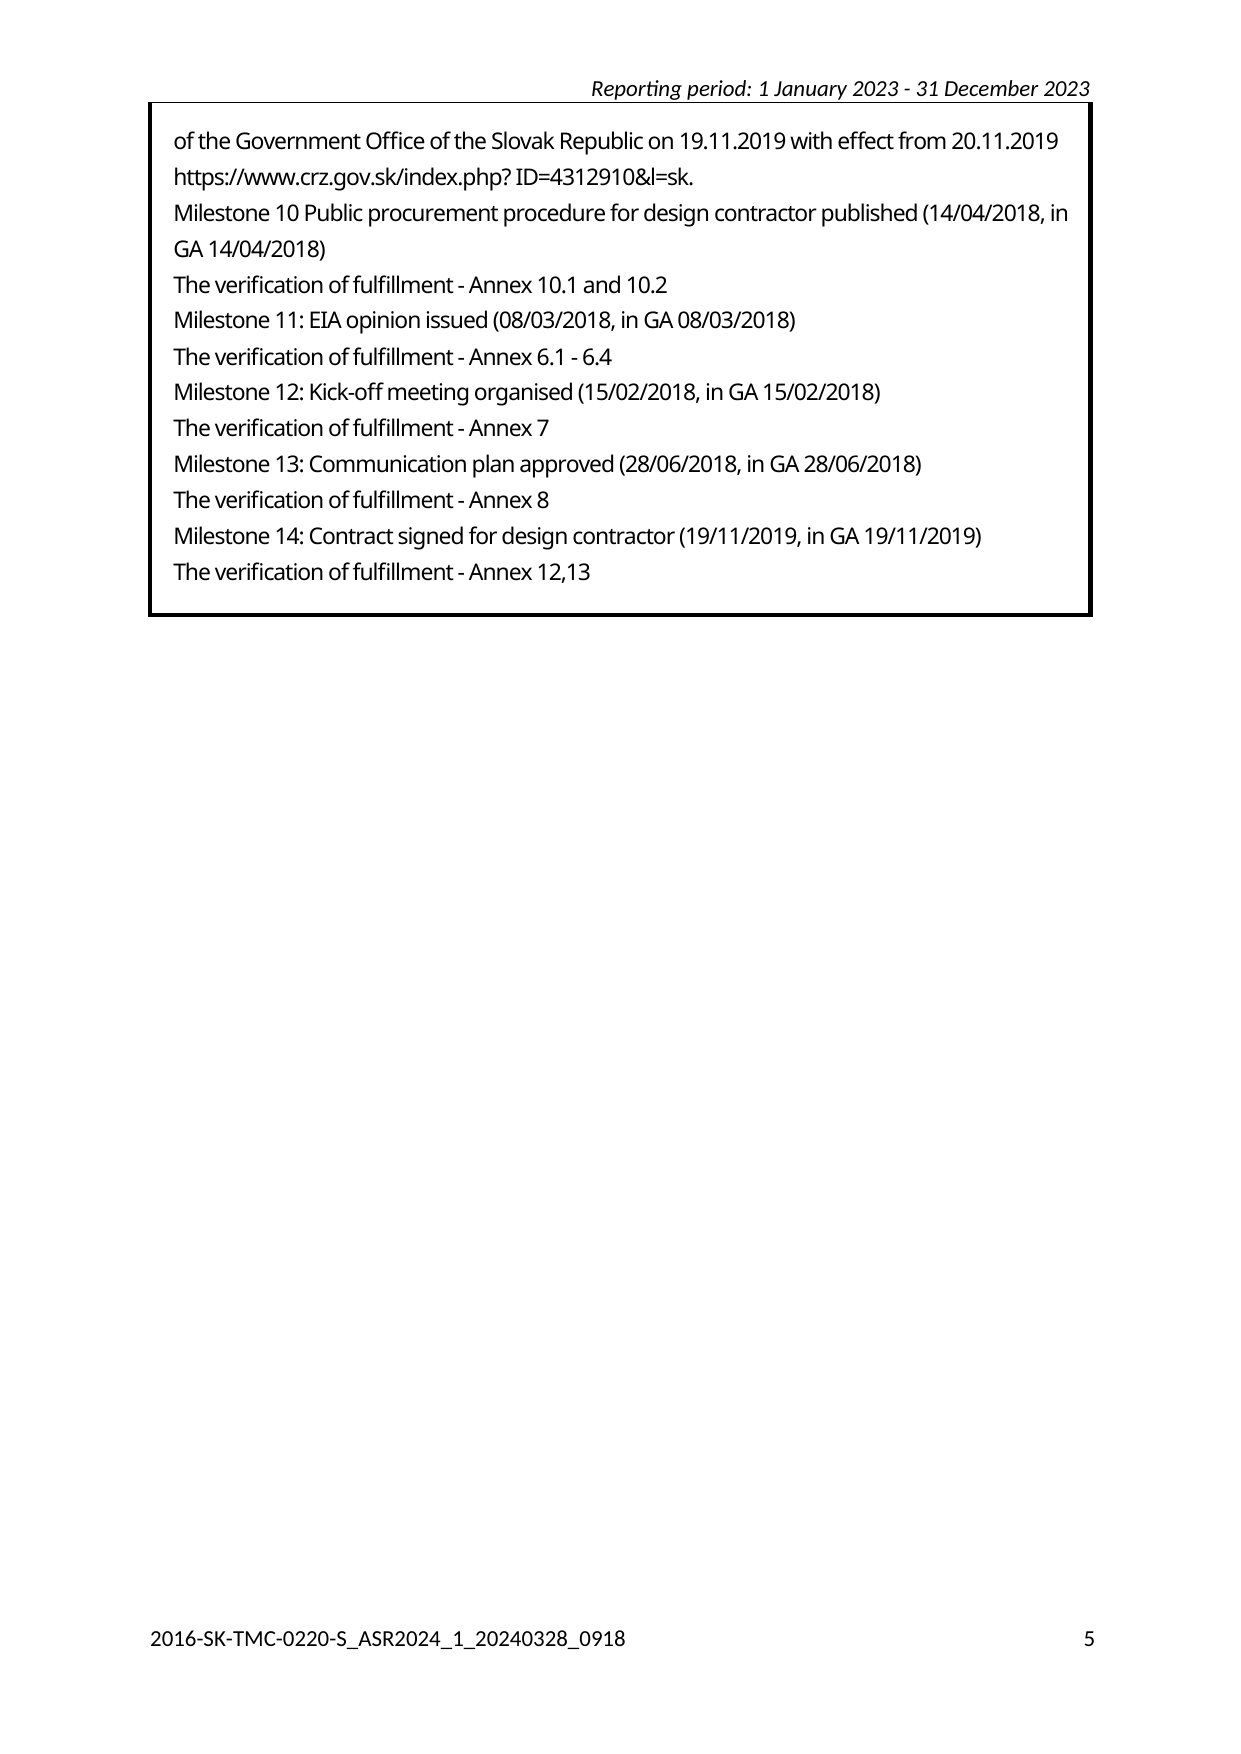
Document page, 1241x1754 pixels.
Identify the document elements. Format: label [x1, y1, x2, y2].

table_cell [152, 103, 1088, 612]
